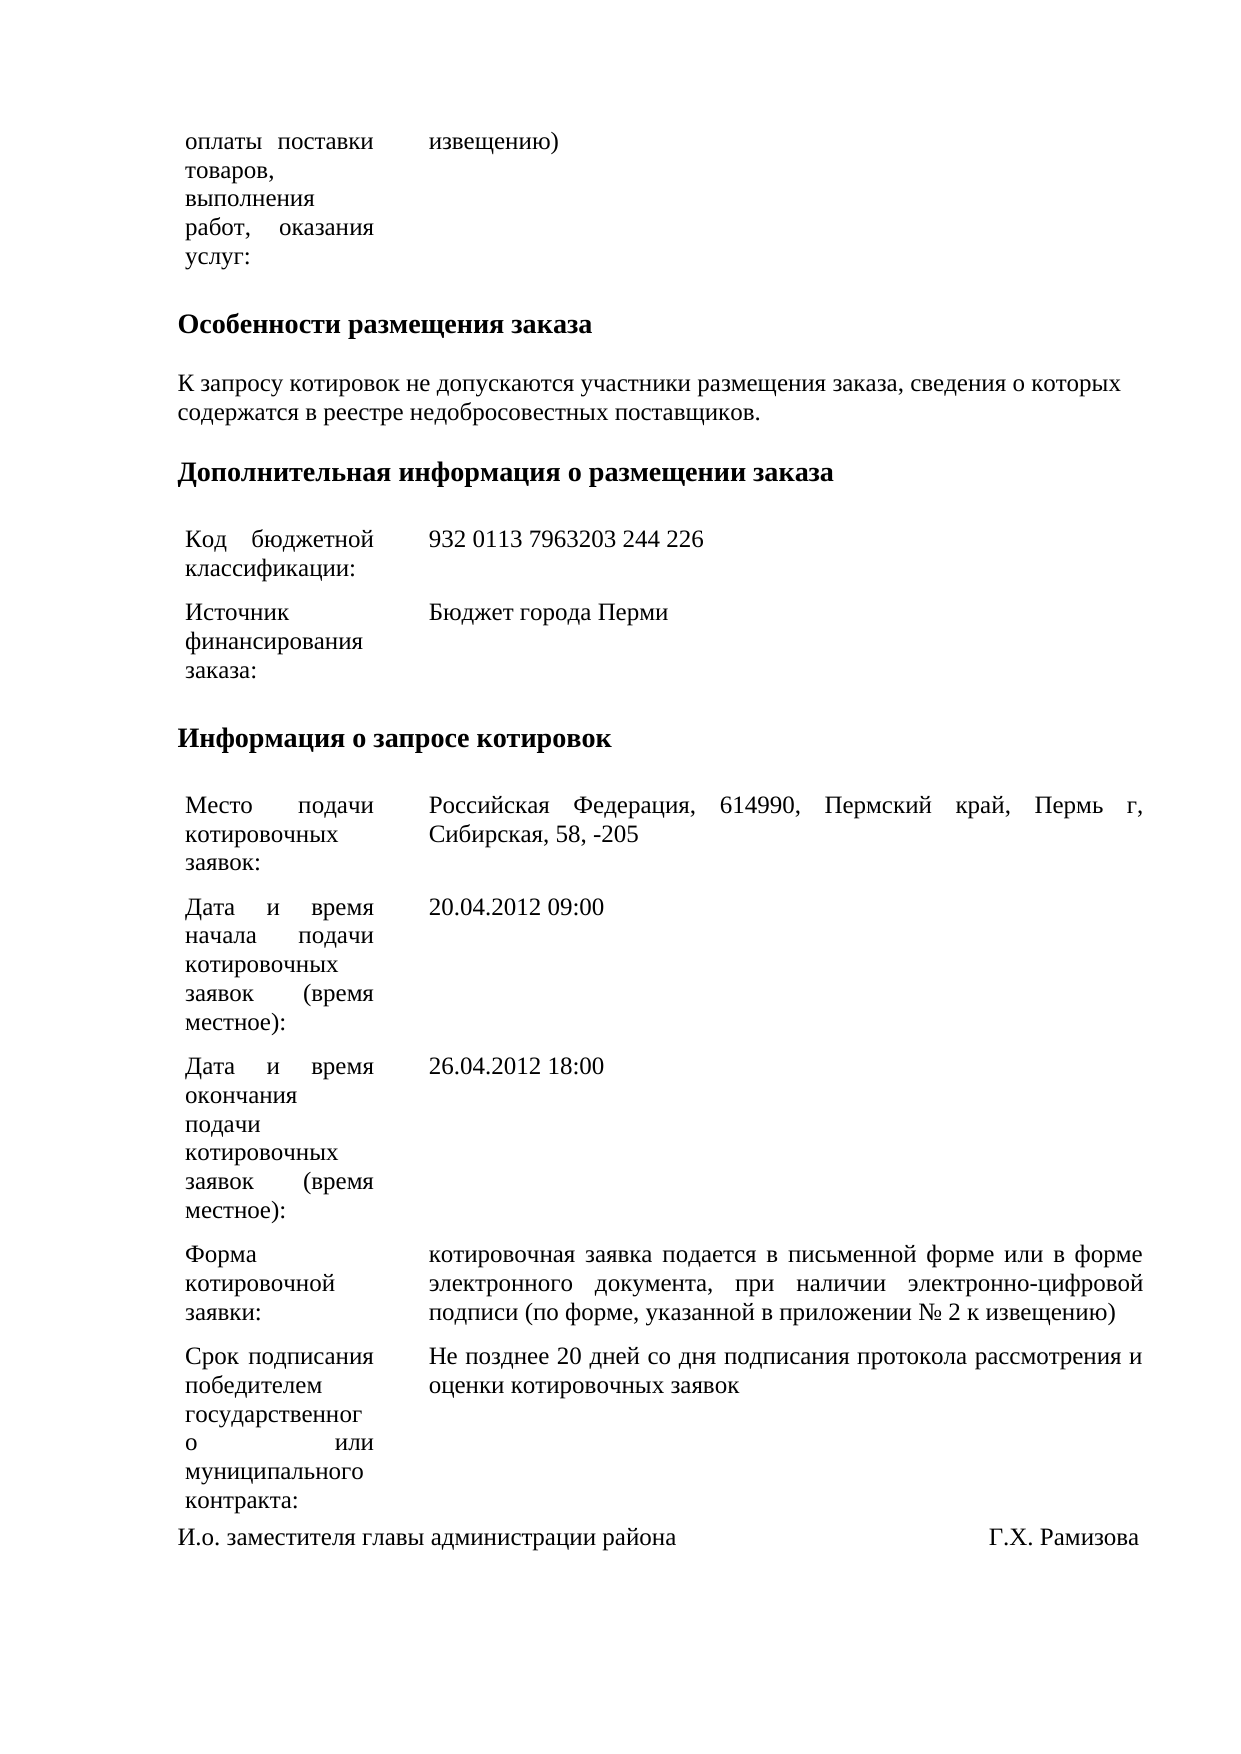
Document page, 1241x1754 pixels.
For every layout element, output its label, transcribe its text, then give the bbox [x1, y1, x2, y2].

table_cell Форма котировочной заявки: [177, 1232, 421, 1333]
text Информация о запросе котировок [177, 721, 1152, 753]
table_header Код бюджетной классификации: [177, 516, 421, 589]
table_header Место подачи котировочных заявок: [177, 782, 421, 884]
table_cell Бюджет города Перми [421, 590, 1152, 691]
table_cell Дата и время начала подачи котировочных заявок (время местное): [177, 884, 421, 1043]
table_header Российская Федерация, 614990, Пермский край, Пермь г, Сибирская, 58, -205 [421, 782, 1152, 884]
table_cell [421, 118, 1152, 277]
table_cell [177, 118, 421, 277]
table_cell Дата и время окончания подачи котировочных заявок (время местное): [177, 1044, 421, 1232]
text К запросу котировок не допускаются участники размещения заказа, сведения о которых содержатся в реестре недобросовестных поставщиков. [177, 368, 1152, 426]
table_header 932 0113 7963203 244 226 [421, 516, 1152, 589]
table_cell Источник финансирования заказа: [177, 590, 421, 691]
table_cell Не позднее 20 дней со дня подписания протокола рассмотрения и оценки котировочных заявок [421, 1334, 1152, 1522]
table_cell котировочная заявка подается в письменной форме или в форме электронного документа, при наличии электронно-цифровой подписи (по форме, указанной в приложении № 2 к извещению) [421, 1232, 1152, 1333]
text Дополнительная информация о размещении заказа [177, 455, 1152, 487]
text И.о. заместителя главы администрации района Г.Х. Рамизова [177, 1522, 1152, 1550]
text Особенности размещения заказа [177, 307, 1152, 339]
table_cell 26.04.2012 18:00 [421, 1044, 1152, 1232]
table_cell 20.04.2012 09:00 [421, 884, 1152, 1043]
table_cell Срок подписания победителем государственного или муниципального контракта: [177, 1334, 421, 1522]
